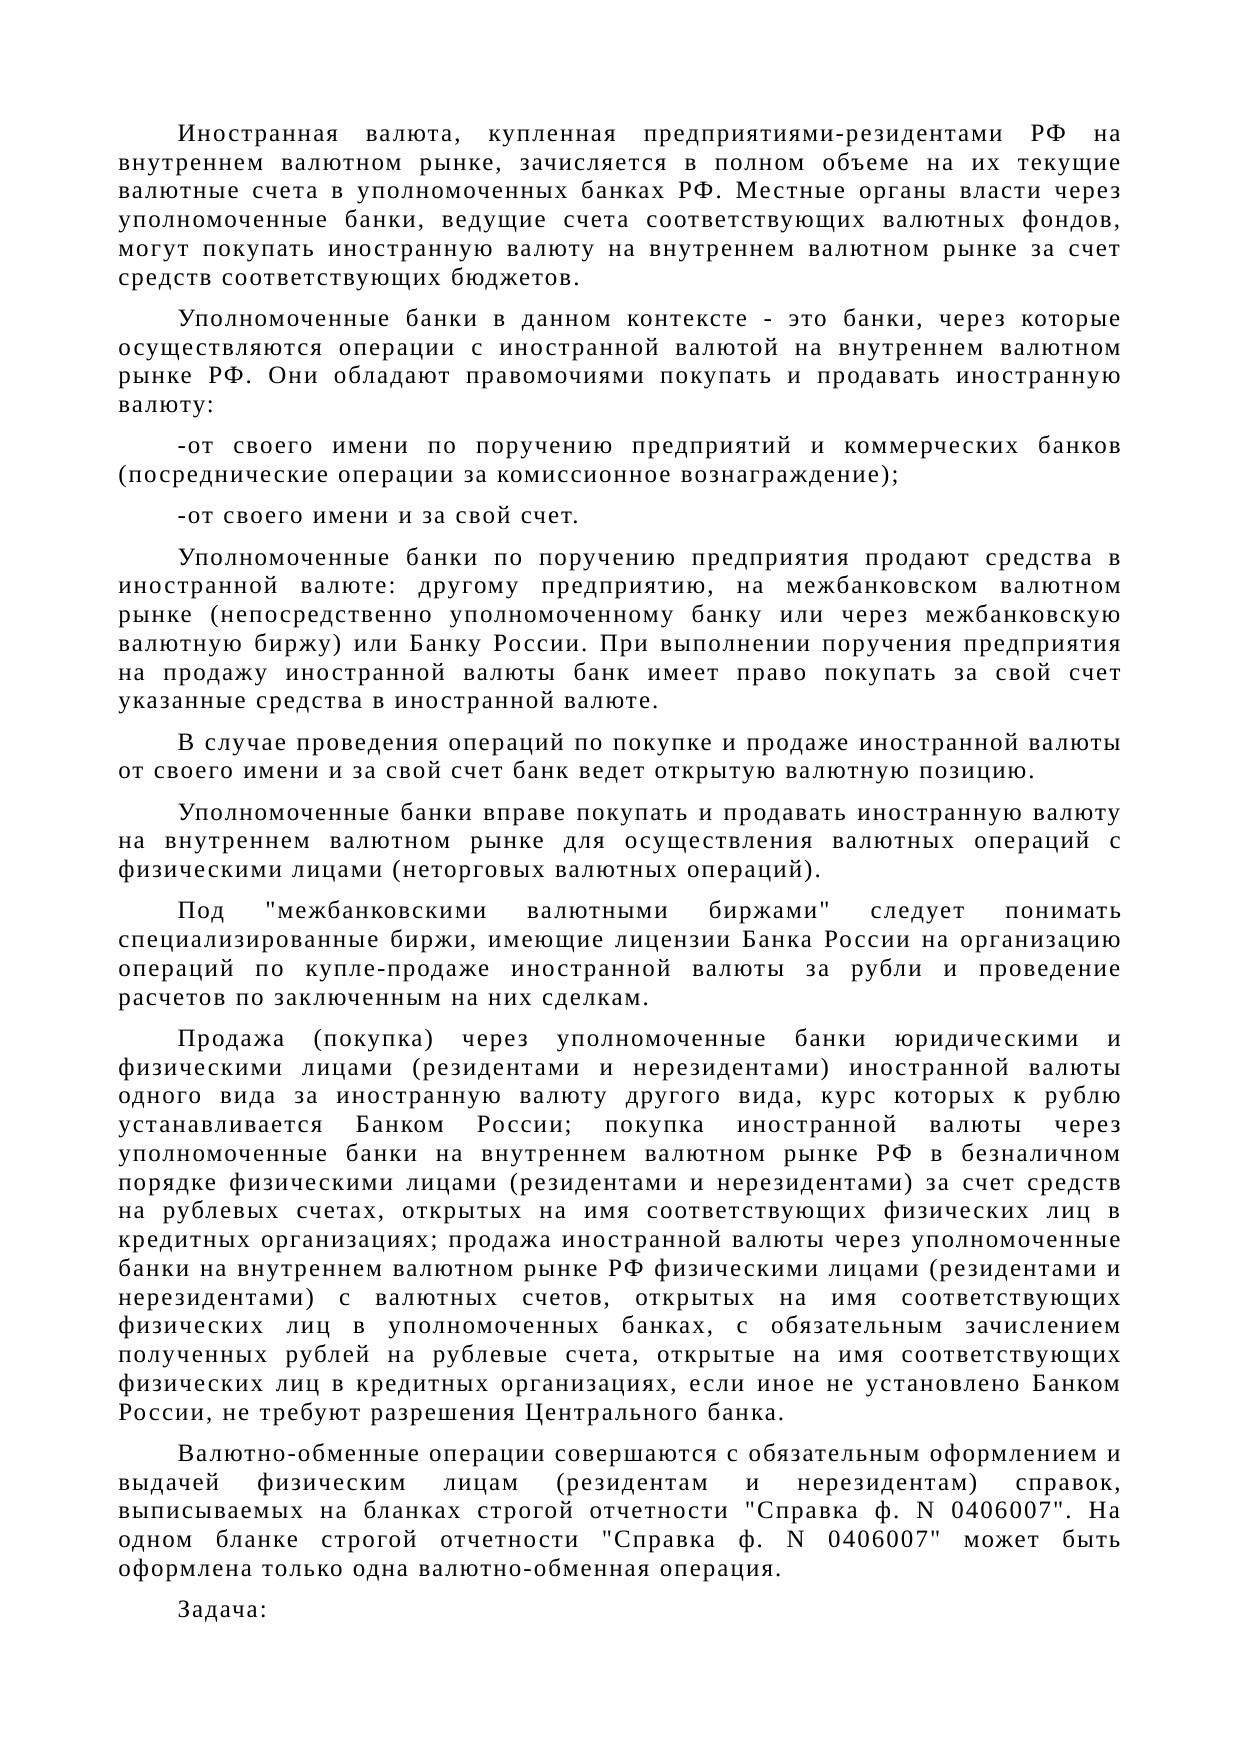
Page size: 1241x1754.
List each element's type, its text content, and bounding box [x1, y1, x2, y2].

text Иностранная валюта, купленная предприятиями-резидентами РФ на внутреннем валютном рынке, зачисляется в полном объеме на их текущие валютные счета в уполномоченных банках РФ. Местные органы власти через уполномоченные банки, ведущие счета соответствующих валютных фондов, могут покупать иностранную валюту на внутреннем валютном рынке за счет средств соответствующих бюджетов. [118, 118, 1122, 291]
text Уполномоченные банки по поручению предприятия продают средства в иностранной валюте: другому предприятию, на межбанковском валютном рынке (непосредственно уполномоченному банку или через межбанковскую валютную биржу) или Банку России. При выполнении поручения предприятия на продажу иностранной валюты банк имеет право покупать за свой счет указанные средства в иностранной валюте. [118, 542, 1122, 714]
text Под "межбанковскими валютными биржами" следует понимать специализированные биржи, имеющие лицензии Банка России на организацию операций по купле-продаже иностранной валюты за рубли и проведение расчетов по заключенным на них сделкам. [118, 896, 1122, 1011]
text Уполномоченные банки вправе покупать и продавать иностранную валюту на внутреннем валютном рынке для осуществления валютных операций с физическими лицами (неторговых валютных операций). [118, 797, 1122, 883]
text Продажа (покупка) через уполномоченные банки юридическими и физическими лицами (резидентами и нерезидентами) иностранной валюты одного вида за иностранную валюту другого вида, курс которых к рублю устанавливается Банком России; покупка иностранной валюты через уполномоченные банки на внутреннем валютном рынке РФ в безналичном порядке физическими лицами (резидентами и нерезидентами) за счет средств на рублевых счетах, открытых на имя соответствующих физических лиц в кредитных организациях; продажа иностранной валюты через уполномоченные банки на внутреннем валютном рынке РФ физическими лицами (резидентами и нерезидентами) с валютных счетов, открытых на имя соответствующих физических лиц в уполномоченных банках, с обязательным зачислением полученных рублей на рублевые счета, открытые на имя соответствующих физических лиц в кредитных организациях, если иное не установлено Банком России, не требуют разрешения Центрального банка. [118, 1023, 1122, 1426]
text В случае проведения операций по покупке и продаже иностранной валюты от своего имени и за свой счет банк ведет открытую валютную позицию. [118, 727, 1122, 784]
text Задача: [118, 1594, 1122, 1623]
text Валютно-обменные операции совершаются с обязательным оформлением и выдачей физическим лицам (резидентам и нерезидентам) справок, выписываемых на бланках строгой отчетности "Справка ф. N 0406007". На одном бланке строгой отчетности "Справка ф. N 0406007" может быть оформлена только одна валютно-обменная операция. [118, 1438, 1122, 1582]
text -от своего имени по поручению предприятий и коммерческих банков (посреднические операции за комиссионное вознаграждение); [118, 431, 1122, 488]
text -от своего имени и за свой счет. [118, 501, 1122, 529]
text Уполномоченные банки в данном контексте - это банки, через которые осуществляются операции с иностранной валютой на внутреннем валютном рынке РФ. Они обладают правомочиями покупать и продавать иностранную валюту: [118, 303, 1122, 418]
